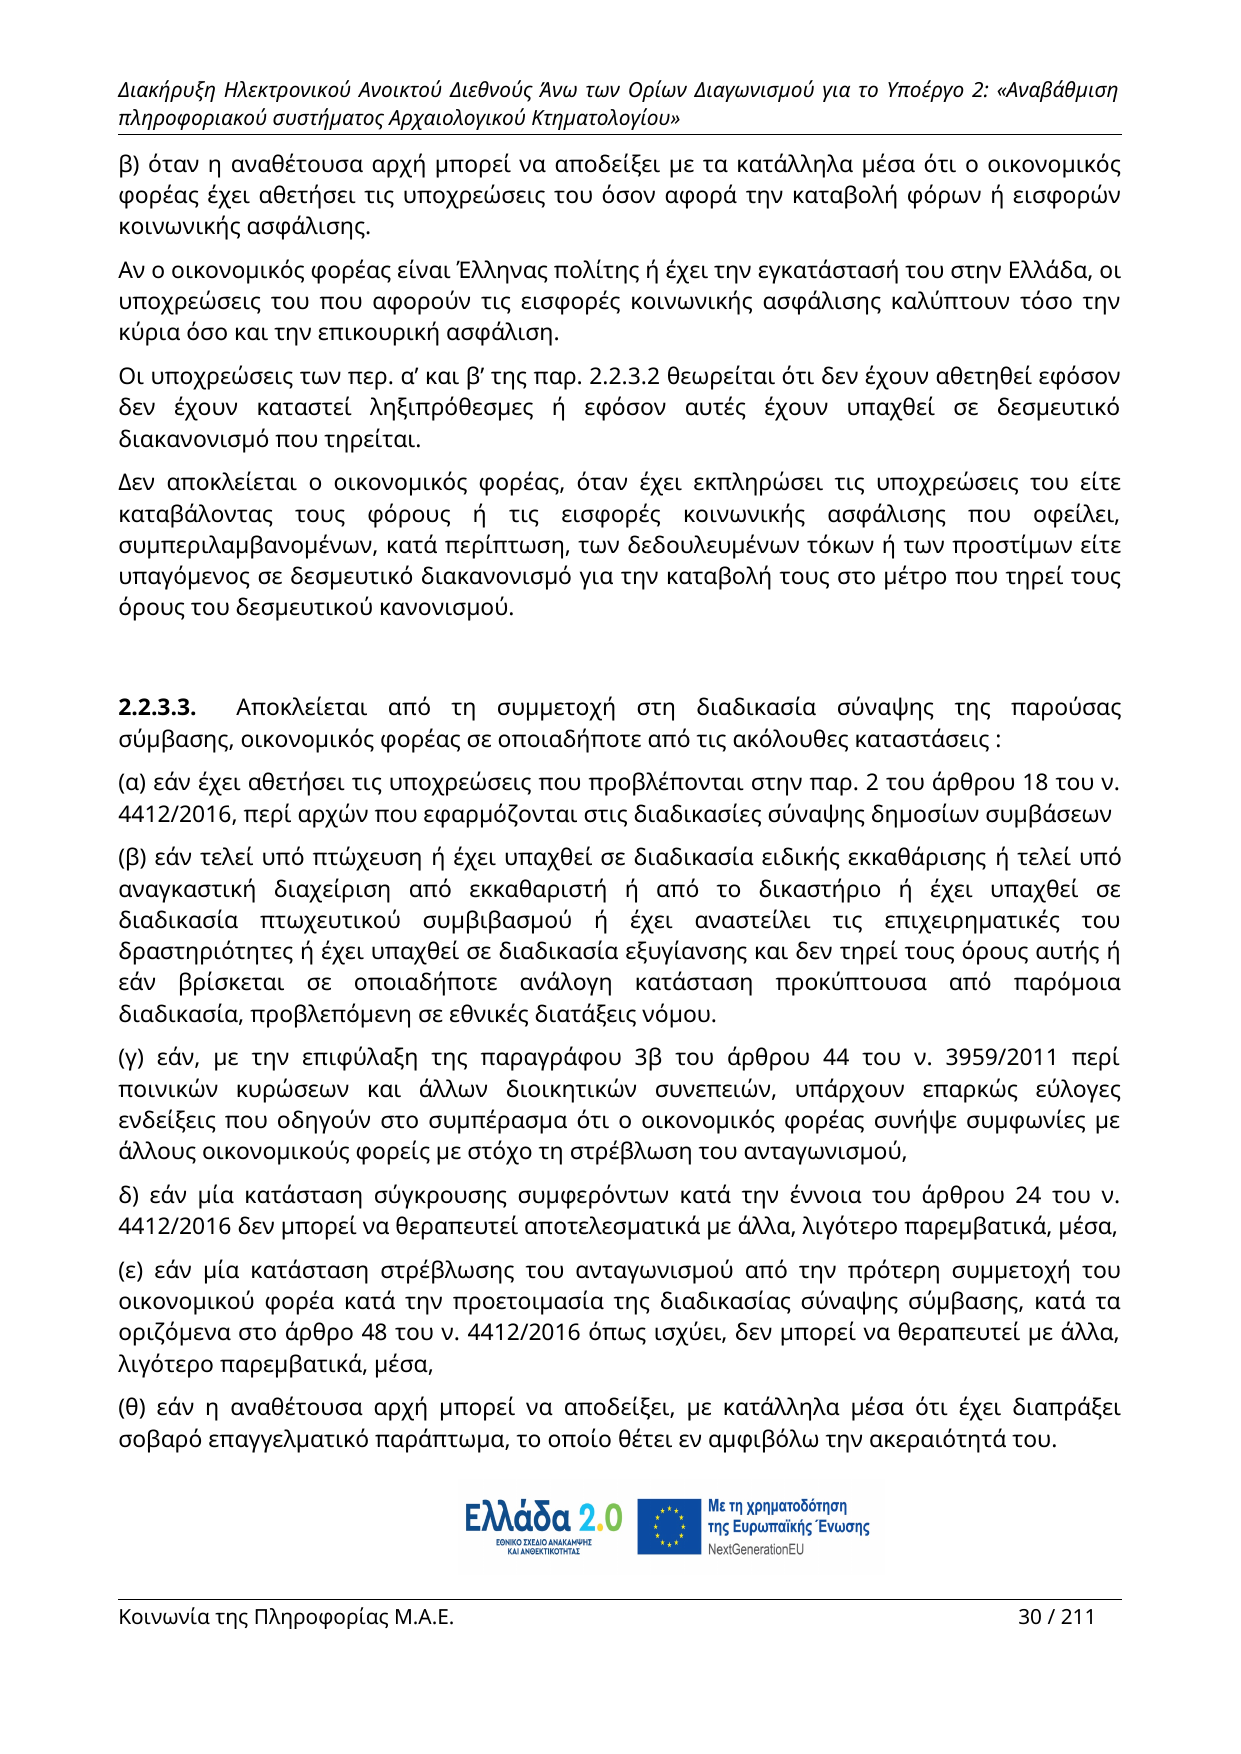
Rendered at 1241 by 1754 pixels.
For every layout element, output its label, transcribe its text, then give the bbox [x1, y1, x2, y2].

text β) όταν η αναθέτουσα αρχή μπορεί να αποδείξει με τα κατάλληλα μέσα ότι ο οικονομικός φορέας έχει αθετήσει τις υποχρεώσεις του όσον αφορά την καταβολή φόρων ή εισφορών κοινωνικής ασφάλισης. [118, 147, 1122, 241]
text (θ) εάν η αναθέτουσα αρχή μπορεί να αποδείξει, με κατάλληλα μέσα ότι έχει διαπράξει σοβαρό επαγγελματικό παράπτωμα, το οποίο θέτει εν αμφιβόλω την ακεραιότητά του. [118, 1391, 1122, 1454]
picture [457, 1479, 885, 1575]
text (γ) εάν, με την επιφύλαξη της παραγράφου 3β του άρθρου 44 του ν. 3959/2011 περί ποινικών κυρώσεων και άλλων διοικητικών συνεπειών, υπάρχουν επαρκώς εύλογες ενδείξεις που οδηγούν στο συμπέρασμα ότι ο οικονομικός φορέας συνήψε συμφωνίες με άλλους οικονομικούς φορείς με στόχο τη στρέβλωση του ανταγωνισμού, [118, 1041, 1122, 1166]
text Οι υποχρεώσεις των περ. α’ και β’ της παρ. 2.2.3.2 θεωρείται ότι δεν έχουν αθετηθεί εφόσον δεν έχουν καταστεί ληξιπρόθεσμες ή εφόσον αυτές έχουν υπαχθεί σε δεσμευτικό διακανονισμό που τηρείται. [118, 360, 1122, 454]
text δ) εάν μία κατάσταση σύγκρουσης συμφερόντων κατά την έννοια του άρθρου 24 του ν. 4412/2016 δεν μπορεί να θεραπευτεί αποτελεσματικά με άλλα, λιγότερο παρεμβατικά, μέσα, [118, 1179, 1122, 1241]
text (β) εάν τελεί υπό πτώχευση ή έχει υπαχθεί σε διαδικασία ειδικής εκκαθάρισης ή τελεί υπό αναγκαστική διαχείριση από εκκαθαριστή ή από το δικαστήριο ή έχει υπαχθεί σε διαδικασία πτωχευτικού συμβιβασμού ή έχει αναστείλει τις επιχειρηματικές του δραστηριότητες ή έχει υπαχθεί σε διαδικασία εξυγίανσης και δεν τηρεί τους όρους αυτής ή εάν βρίσκεται σε οποιαδήποτε ανάλογη κατάσταση προκύπτουσα από παρόμοια διαδικασία, προβλεπόμενη σε εθνικές διατάξεις νόμου. [118, 841, 1122, 1029]
list Αποκλείεται από τη συμμετοχή στη διαδικασία σύναψης της παρούσας σύμβασης, οικονομικός φορέας σε οποιαδήποτε από τις ακόλουθες καταστάσεις : [118, 691, 1122, 754]
text (α) εάν έχει αθετήσει τις υποχρεώσεις που προβλέπονται στην παρ. 2 του άρθρου 18 του ν. 4412/2016, περί αρχών που εφαρμόζονται στις διαδικασίες σύναψης δημοσίων συμβάσεων [118, 766, 1122, 829]
text Αν ο οικονομικός φορέας είναι Έλληνας πολίτης ή έχει την εγκατάστασή του στην Ελλάδα, οι υποχρεώσεις του που αφορούν τις εισφορές κοινωνικής ασφάλισης καλύπτουν τόσο την κύρια όσο και την επικουρική ασφάλιση. [118, 254, 1122, 347]
text (ε) εάν μία κατάσταση στρέβλωσης του ανταγωνισμού από την πρότερη συμμετοχή του οικονομικού φορέα κατά την προετοιμασία της διαδικασίας σύναψης σύμβασης, κατά τα οριζόμενα στο άρθρο 48 του ν. 4412/2016 όπως ισχύει, δεν μπορεί να θεραπευτεί με άλλα, λιγότερο παρεμβατικά, μέσα, [118, 1254, 1122, 1379]
text Δεν αποκλείεται ο οικονομικός φορέας, όταν έχει εκπληρώσει τις υποχρεώσεις του είτε καταβάλοντας τους φόρους ή τις εισφορές κοινωνικής ασφάλισης που οφείλει, συμπεριλαμβανομένων, κατά περίπτωση, των δεδουλευμένων τόκων ή των προστίμων είτε υπαγόμενος σε δεσμευτικό διακανονισμό για την καταβολή τους στο μέτρο που τηρεί τους όρους του δεσμευτικού κανονισμού. [118, 466, 1122, 622]
